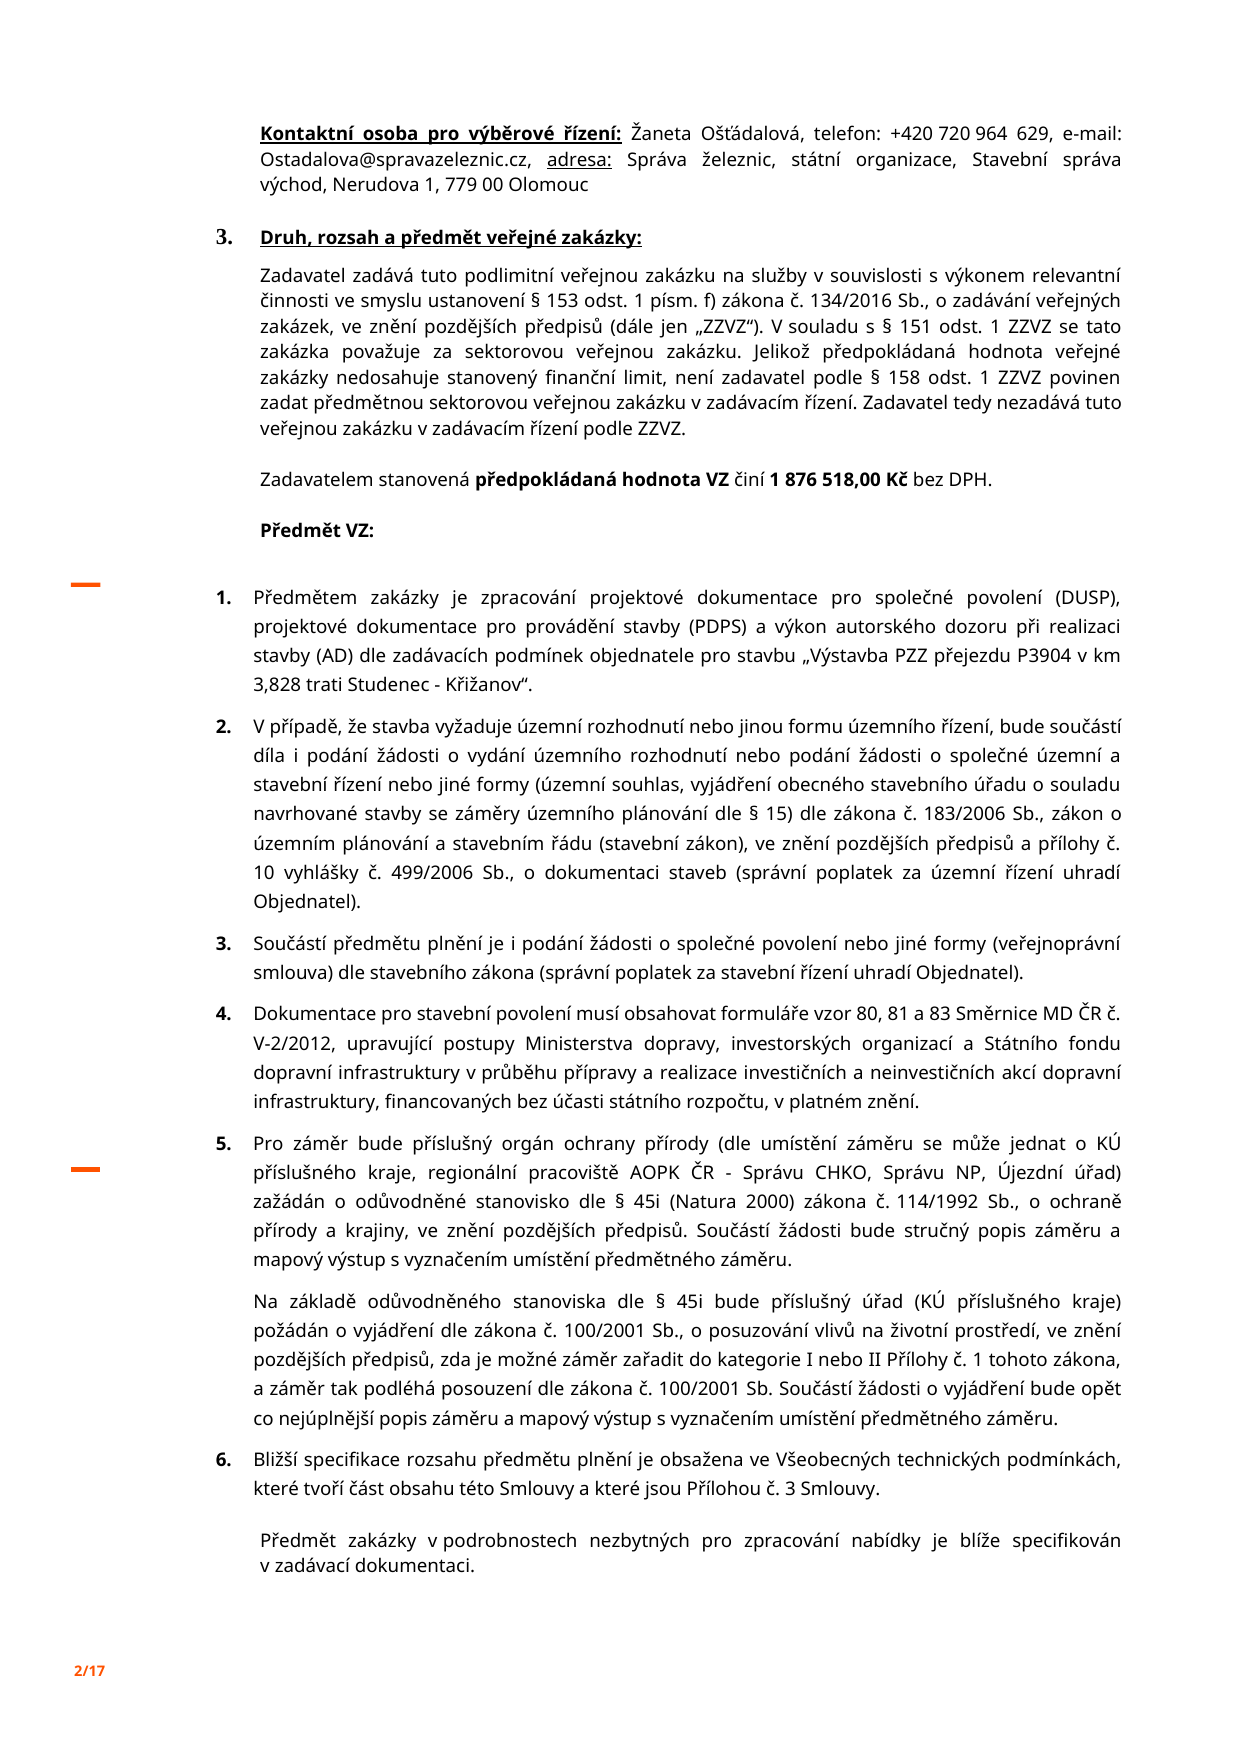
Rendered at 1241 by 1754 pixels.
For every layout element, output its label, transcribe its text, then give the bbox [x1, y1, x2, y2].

list Součástí předmětu plnění je i podání žádosti o společné povolení nebo jiné formy (veřejnoprávní smlouva) dle stavebního zákona (správní poplatek za stavební řízení uhradí Objednatel). [216, 927, 1122, 985]
list Pro záměr bude příslušný orgán ochrany přírody (dle umístění záměru se může jednat o KÚ příslušného kraje, regionální pracoviště AOPK ČR - Správu CHKO, Správu NP, Újezdní úřad) zažádán o odůvodněné stanovisko dle § 45i (Natura 2000) zákona č. 114/1992 Sb., o ochraně přírody a krajiny, ve znění pozdějších předpisů. Součástí žádosti bude stručný popis záměru a mapový výstup s vyznačením umístění předmětného záměru. [216, 1127, 1122, 1272]
text Předmět VZ: [260, 517, 1122, 543]
text Zadavatelem stanovená předpokládaná hodnota VZ činí 1 876 518,00 Kč bez DPH. [260, 466, 1122, 492]
list Dokumentace pro stavební povolení musí obsahovat formuláře vzor 80, 81 a 83 Směrnice MD ČR č. V-2/2012, upravující postupy Ministerstva dopravy, investorských organizací a Státního fondu dopravní infrastruktury v průběhu přípravy a realizace investičních a neinvestičních akcí dopravní infrastruktury, financovaných bez účasti státního rozpočtu, v platném znění. [216, 997, 1122, 1114]
list Předmětem zakázky je zpracování projektové dokumentace pro společné povolení (DUSP), projektové dokumentace pro provádění stavby (PDPS) a výkon autorského dozoru při realizaci stavby (AD) dle zadávacích podmínek objednatele pro stavbu „Výstavba PZZ přejezdu P3904 v km 3,828 trati Studenec - Křižanov“. [216, 581, 1122, 697]
text Kontaktní osoba pro výběrové řízení: Žaneta Ošťádalová, telefon: +420 720 964 629, e-mail: Ostadalova@spravazeleznic.cz, adresa: Správa železnic, státní organizace, Stavební správa východ, Nerudova 1, 779 00 Olomouc [260, 121, 1122, 197]
text Zadavatel zadává tuto podlimitní veřejnou zakázku na služby v souvislosti s výkonem relevantní činnosti ve smyslu ustanovení § 153 odst. 1 písm. f) zákona č. 134/2016 Sb., o zadávání veřejných zakázek, ve znění pozdějších předpisů (dále jen „ZZVZ“). V souladu s § 151 odst. 1 ZZVZ se tato zakázka považuje za sektorovou veřejnou zakázku. Jelikož předpokládaná hodnota veřejné zakázky nedosahuje stanovený finanční limit, není zadavatel podle § 158 odst. 1 ZZVZ povinen zadat předmětnou sektorovou veřejnou zakázku v zadávacím řízení. Zadavatel tedy nezadává tuto veřejnou zakázku v zadávacím řízení podle ZZVZ. [260, 262, 1122, 441]
list V případě, že stavba vyžaduje územní rozhodnutí nebo jinou formu územního řízení, bude součástí díla i podání žádosti o vydání územního rozhodnutí nebo podání žádosti o společné územní a stavební řízení nebo jiné formy (územní souhlas, vyjádření obecného stavebního úřadu o souladu navrhované stavby se záměry územního plánování dle § 15) dle zákona č. 183/2006 Sb., zákon o územním plánování a stavebním řádu (stavební zákon), ve znění pozdějších předpisů a přílohy č. 10 vyhlášky č. 499/2006 Sb., o dokumentaci staveb (správní poplatek za územní řízení uhradí Objednatel). [216, 710, 1122, 914]
list Bližší specifikace rozsahu předmětu plnění je obsažena ve Všeobecných technických podmínkách, které tvoří část obsahu této Smlouvy a které jsou Přílohou č. 3 Smlouvy. [216, 1443, 1122, 1502]
list Druh, rozsah a předmět veřejné zakázky: [216, 223, 1122, 249]
text Předmět zakázky v podrobnostech nezbytných pro zpracování nabídky je blíže specifikován v zadávací dokumentaci. [260, 1527, 1122, 1578]
text Na základě odůvodněného stanoviska dle § 45i bude příslušný úřad (KÚ příslušného kraje) požádán o vyjádření dle zákona č. 100/2001 Sb., o posuzování vlivů na životní prostředí, ve znění pozdějších předpisů, zda je možné záměr zařadit do kategorie I nebo II Přílohy č. 1 tohoto zákona, a záměr tak podléhá posouzení dle zákona č. 100/2001 Sb. Součástí žádosti o vyjádření bude opět co nejúplnější popis záměru a mapový výstup s vyznačením umístění předmětného záměru. [253, 1285, 1122, 1431]
